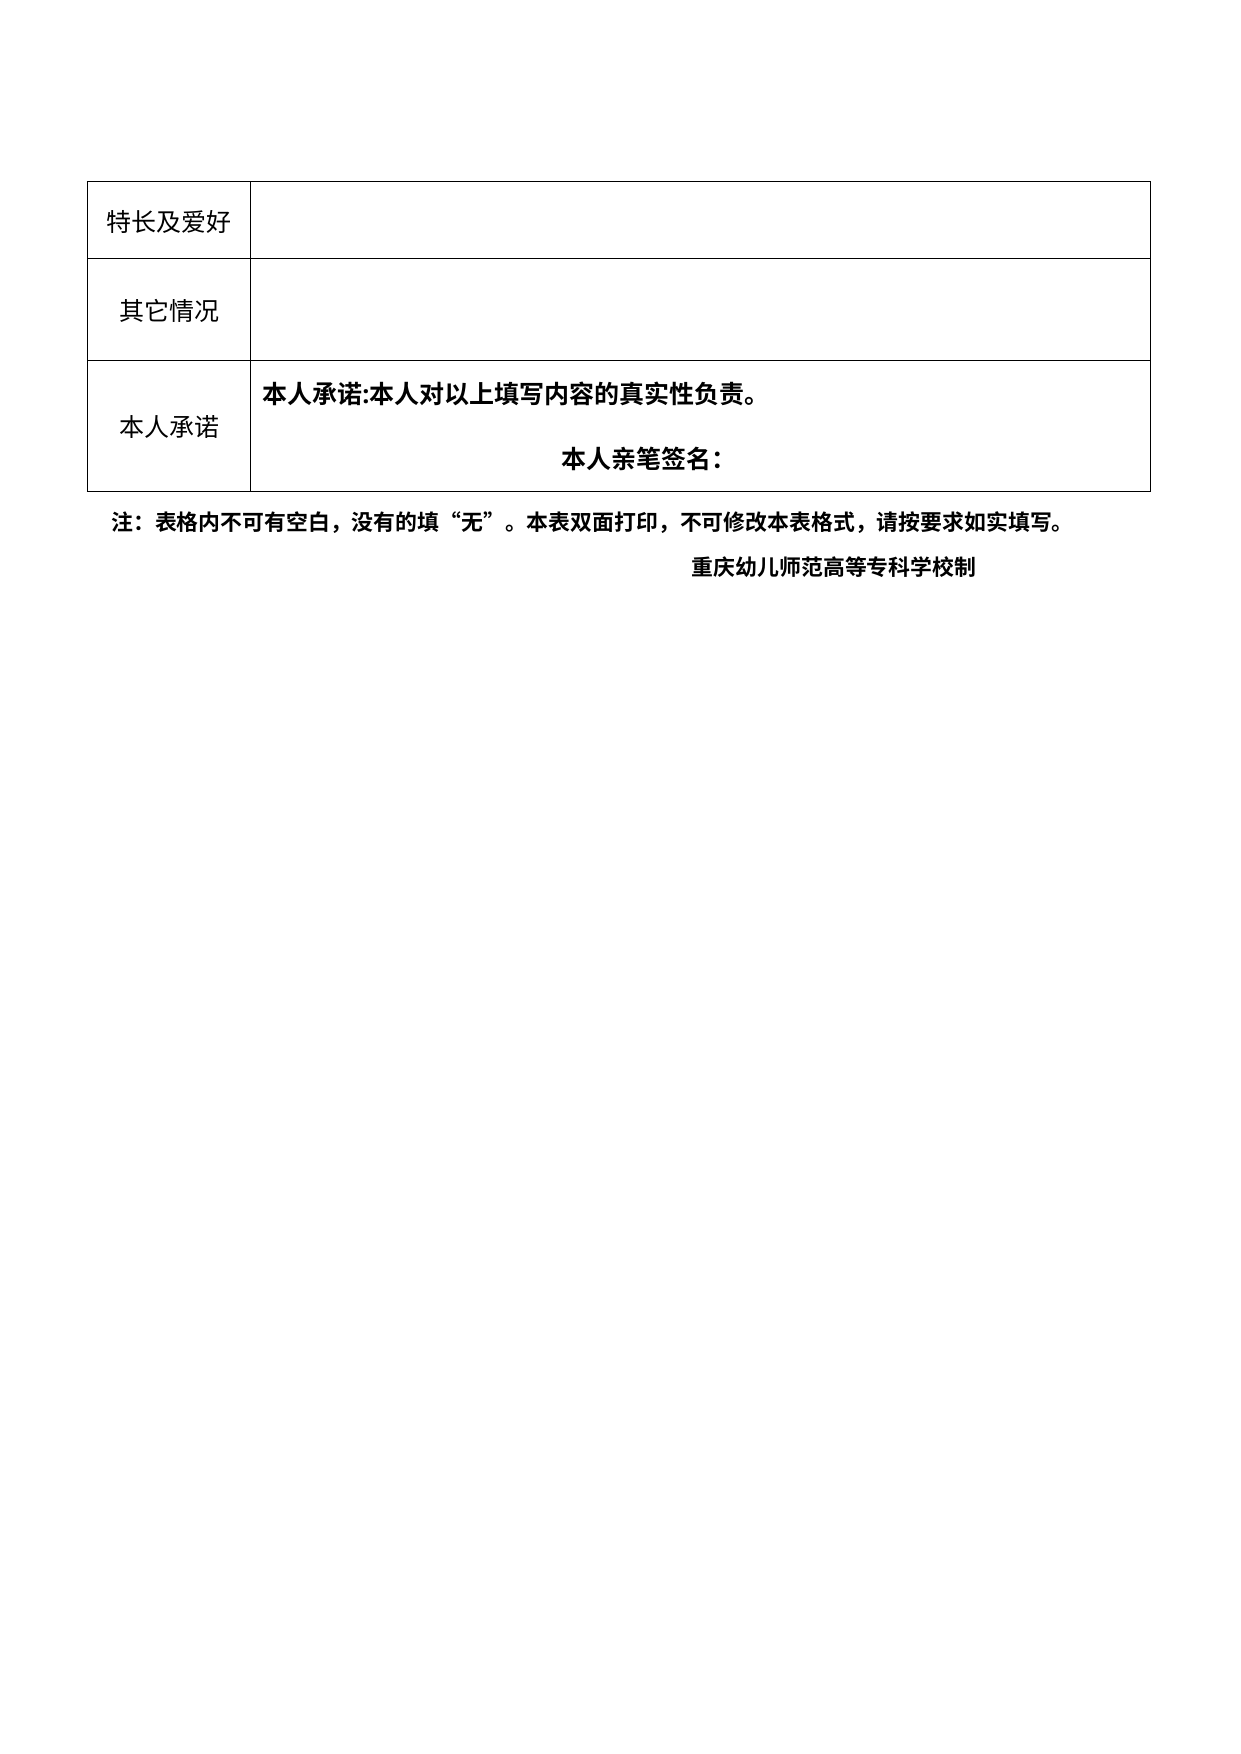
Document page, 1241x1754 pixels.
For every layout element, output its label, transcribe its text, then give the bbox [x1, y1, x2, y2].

text 注：表格内不可有空白，没有的填“无”。本表双面打印，不可修改本表格式，请按要求如实填写。 [79, 504, 1087, 537]
table_cell [251, 182, 1150, 258]
table_cell 本人承诺:本人对以上填写内容的真实性负责。 本人亲笔签名： [251, 361, 1150, 491]
table_cell 其它情况 [88, 259, 250, 359]
table_cell 特长及爱好 [88, 182, 250, 258]
table_cell [251, 259, 1150, 359]
text 重庆幼儿师范高等专科学校制 [153, 549, 1152, 582]
table_cell 本人承诺 [88, 361, 250, 491]
